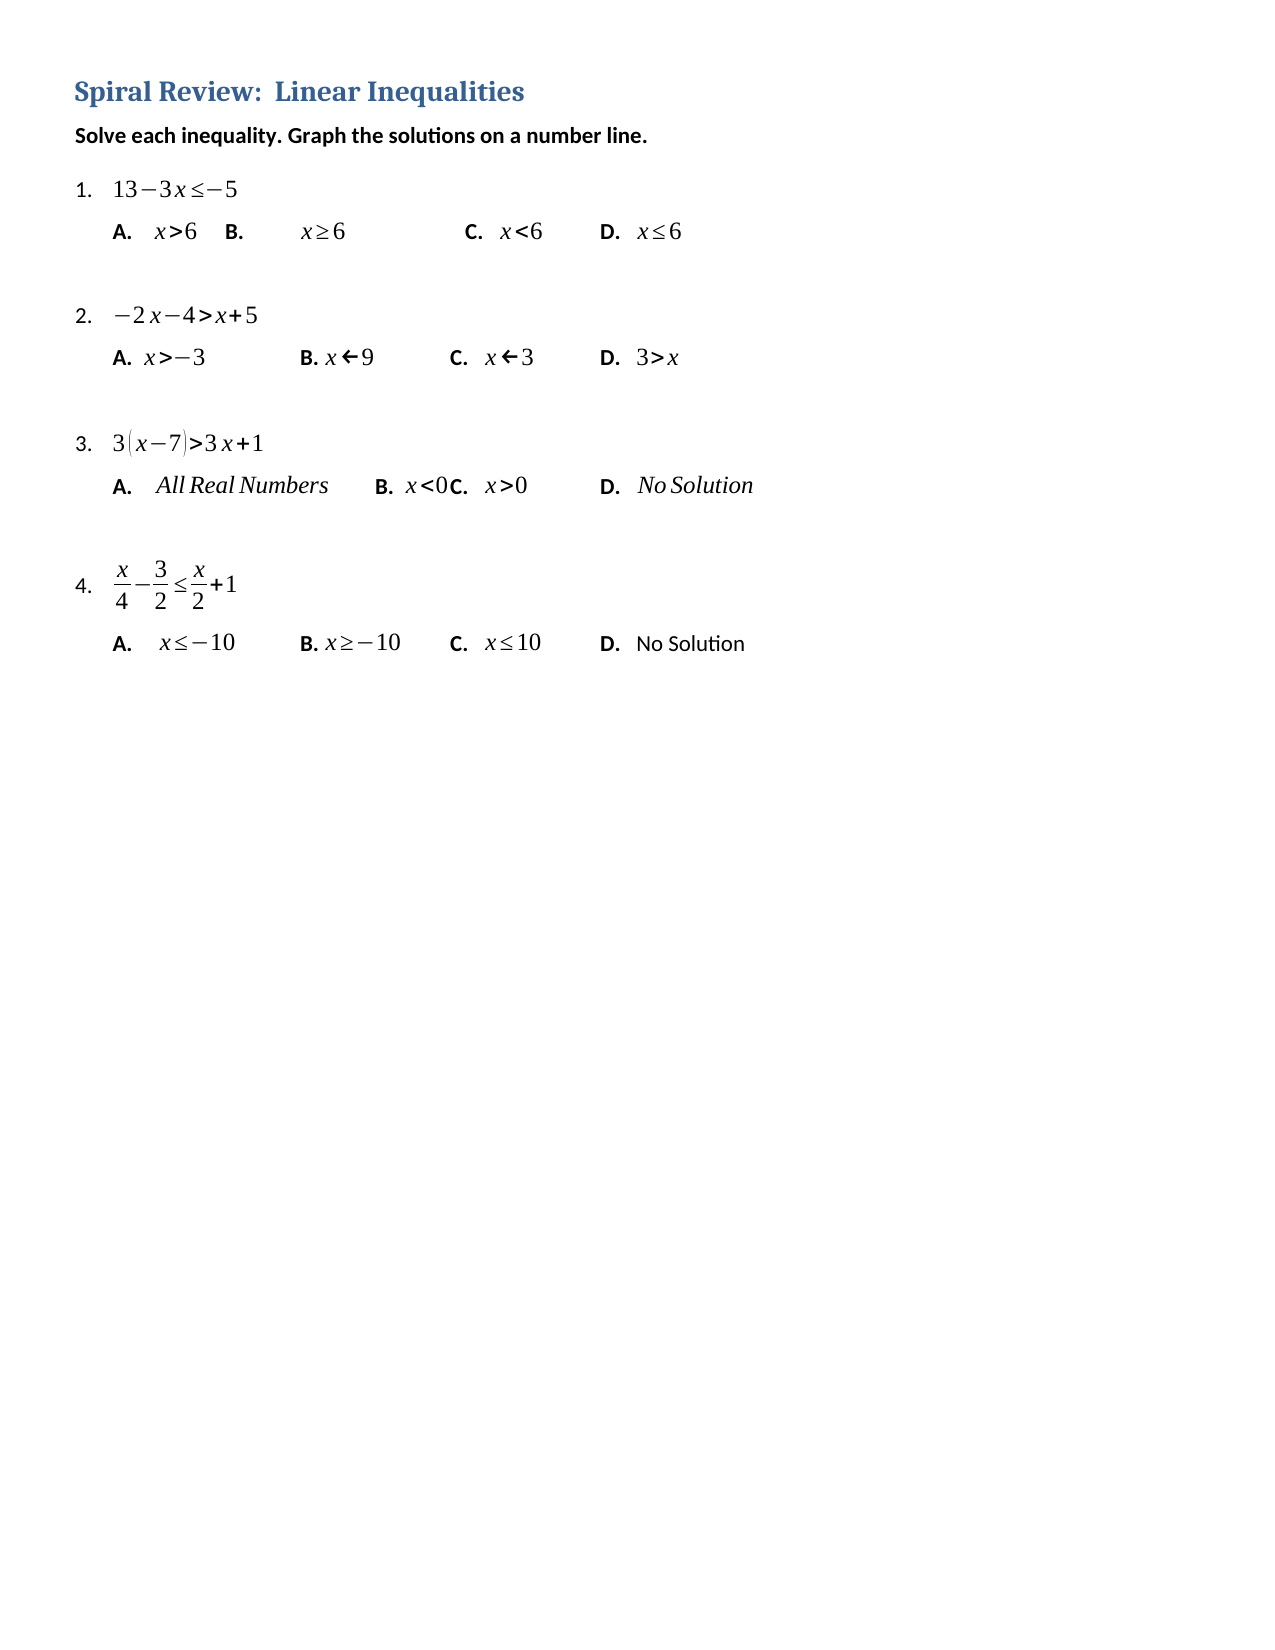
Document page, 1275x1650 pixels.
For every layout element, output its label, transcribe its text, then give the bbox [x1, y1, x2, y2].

list A. B. C. D. No Solution [112, 629, 1200, 657]
list A. B. C. D. [112, 472, 1200, 500]
list A. B. C. D. [112, 217, 1200, 246]
text Solve each inequality. Graph the solutions on a number line. [75, 121, 1200, 149]
list A. B. C. D. [112, 343, 1200, 371]
subtitle Spiral Review: Linear Inequalities [75, 75, 1200, 108]
